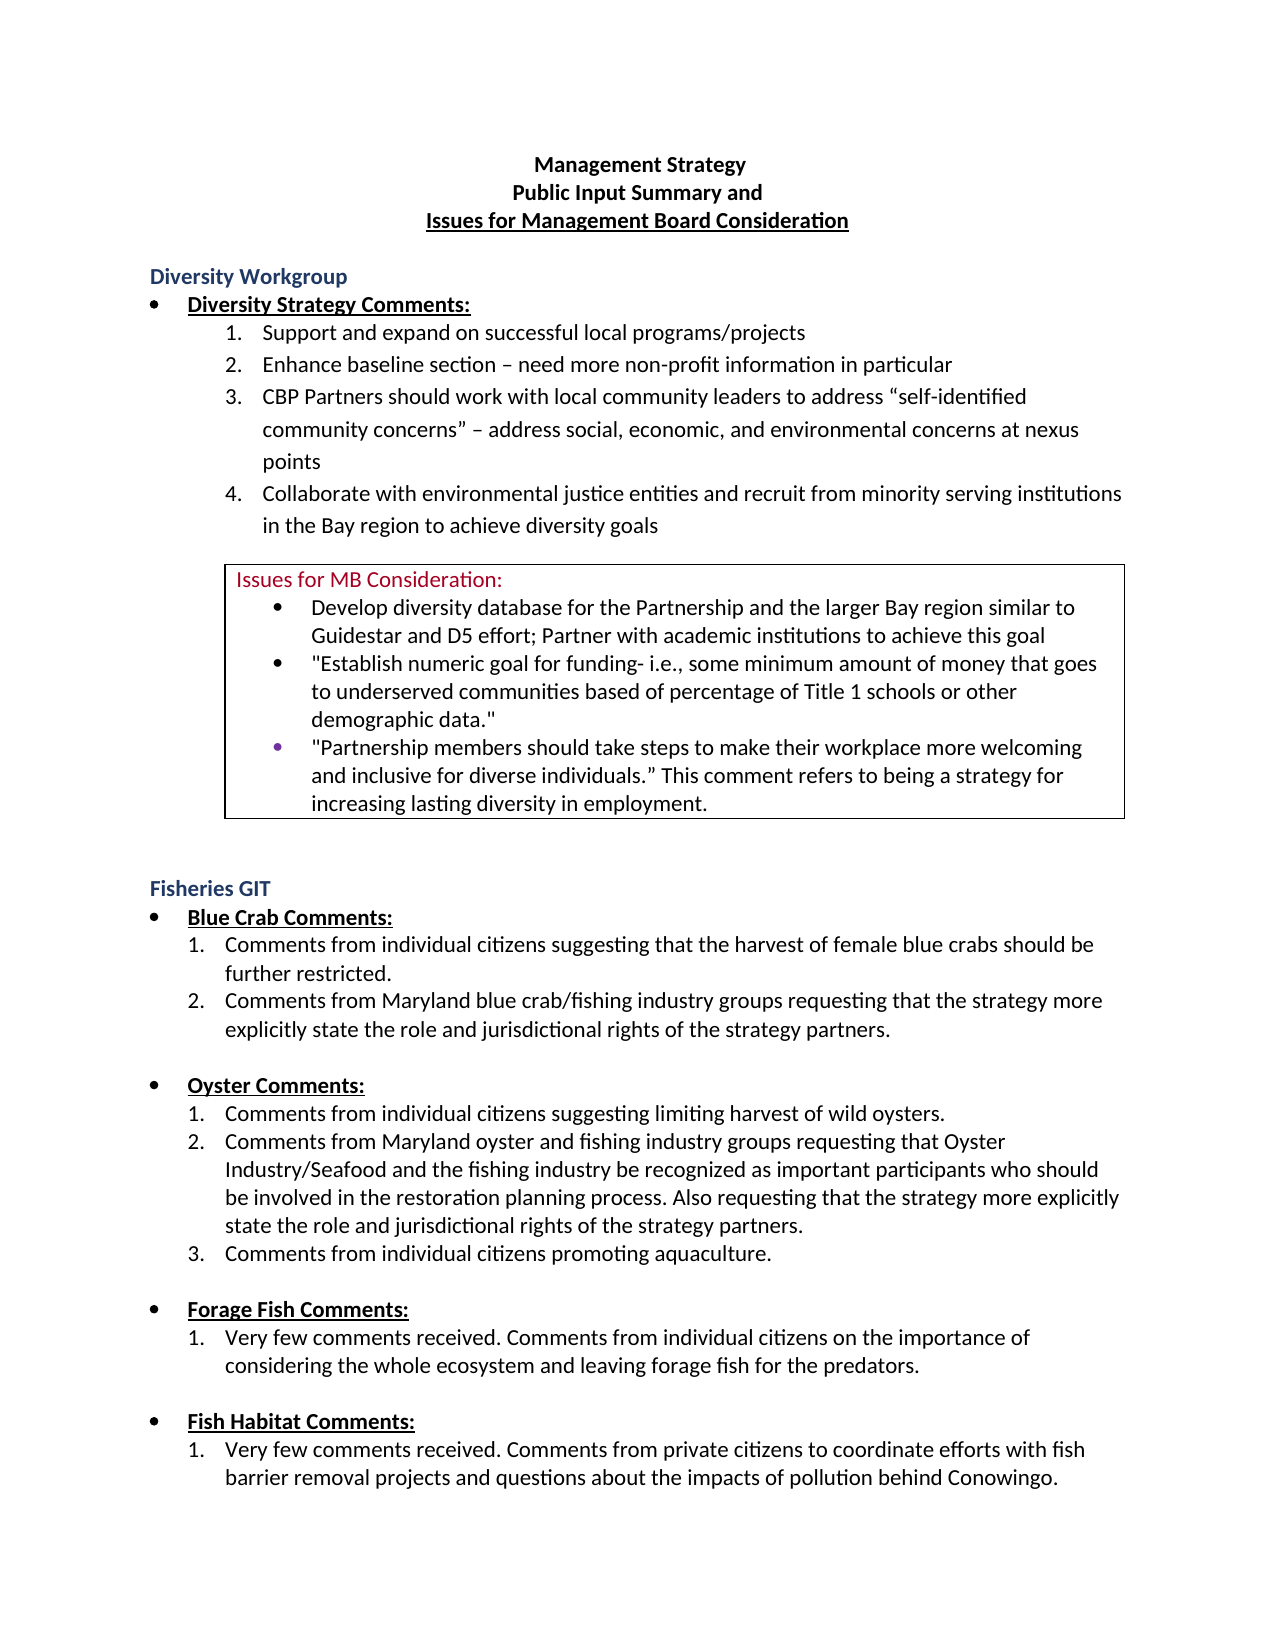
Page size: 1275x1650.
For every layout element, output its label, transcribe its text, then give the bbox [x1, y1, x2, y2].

list CBP Partners should work with local community leaders to address “self-identified community concerns” – address social, economic, and environmental concerns at nexus points [225, 382, 1125, 475]
list Very few comments received. Comments from private citizens to coordinate efforts with fish barrier removal projects and questions about the impacts of pollution behind Conowingo. [187, 1435, 1125, 1491]
text Management Strategy [150, 150, 1125, 178]
list Very few comments received. Comments from individual citizens on the importance of considering the whole ecosystem and leaving forage fish for the predators. [187, 1323, 1125, 1379]
list Collaborate with environmental justice entities and recruit from minority serving institutions in the Bay region to achieve diversity goals [225, 479, 1125, 539]
list Comments from individual citizens suggesting that the harvest of female blue crabs should be further restricted. [187, 931, 1125, 987]
list Support and expand on successful local programs/projects [225, 318, 1125, 346]
list Diversity Strategy Comments: [150, 290, 1125, 318]
list Comments from individual citizens suggesting limiting harvest of wild oysters. [187, 1099, 1125, 1127]
text Issues for Management Board Consideration [150, 206, 1125, 234]
text Fisheries GIT [150, 874, 1125, 903]
list Forage Fish Comments: [150, 1295, 1125, 1323]
list Enhance baseline section – need more non-profit information in particular [225, 350, 1125, 378]
list Blue Crab Comments: [150, 903, 1125, 931]
list Comments from individual citizens promoting aquaculture. [187, 1239, 1125, 1267]
table_header Issues for MB Consideration: Develop diversity database for the Partnership and the larger Bay region similar to Guidestar and D5 effort; Partner with academic institutions to achieve this goal "Establish numeric goal for funding- i.e., some minimum amount of money that goes to underserved communities based of percentage of Title 1 schools or other demographic data." "Partnership members should take steps to make their workplace more welcoming and inclusive for diverse individuals.” This comment refers to being a strategy for increasing lasting diversity in employment. [226, 565, 1124, 817]
text Public Input Summary and [150, 178, 1125, 206]
list Comments from Maryland oyster and fishing industry groups requesting that Oyster Industry/Seafood and the fishing industry be recognized as important participants who should be involved in the restoration planning process. Also requesting that the strategy more explicitly state the role and jurisdictional rights of the strategy partners. [187, 1127, 1125, 1239]
text Diversity Workgroup [150, 262, 1125, 290]
list Oyster Comments: [150, 1071, 1125, 1099]
list Fish Habitat Comments: [150, 1407, 1125, 1435]
list Comments from Maryland blue crab/fishing industry groups requesting that the strategy more explicitly state the role and jurisdictional rights of the strategy partners. [187, 987, 1125, 1043]
